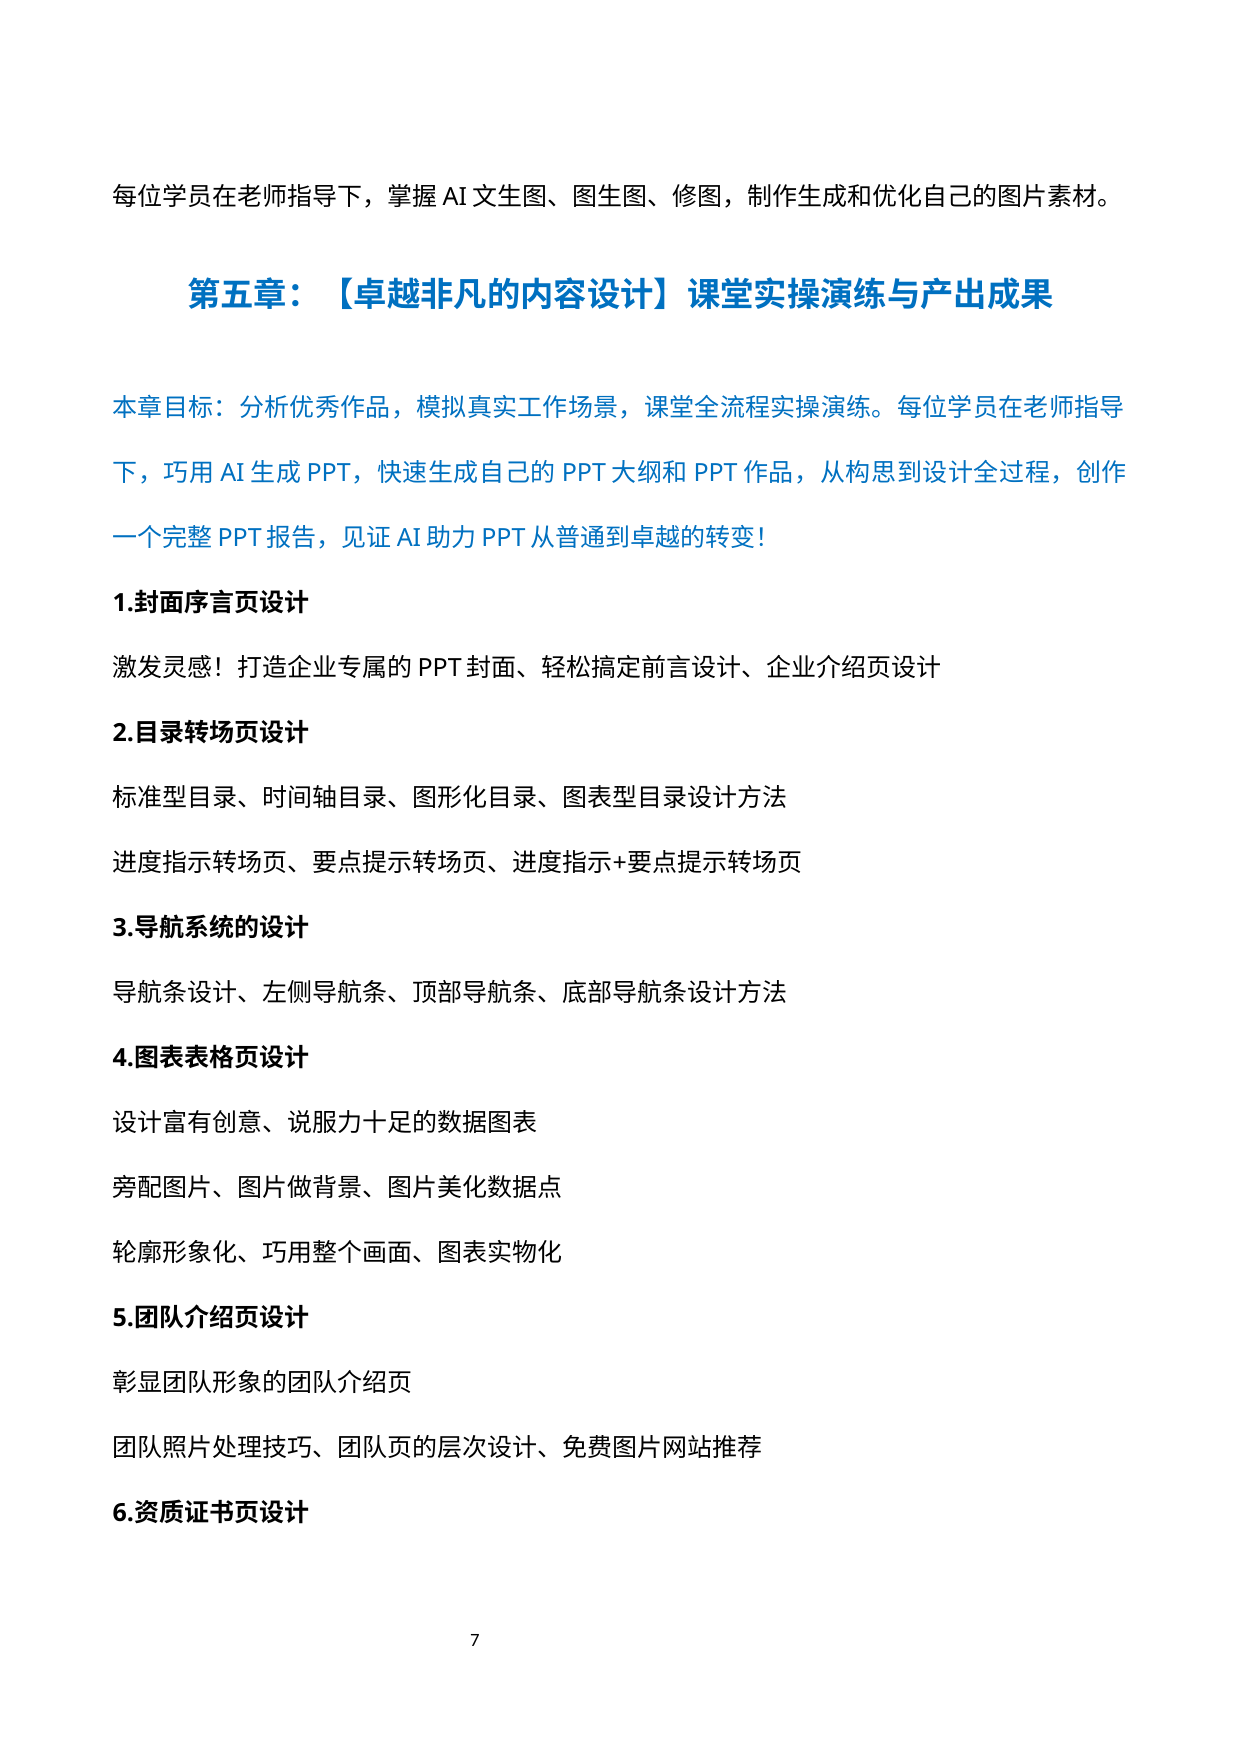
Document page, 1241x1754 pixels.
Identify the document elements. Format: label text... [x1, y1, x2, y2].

text 2.目录转场页设计 [112, 698, 1128, 763]
text 4.图表表格页设计 [112, 1023, 1128, 1088]
list 彰显团队形象的团队介绍页 [112, 1348, 1128, 1413]
list 旁配图片、图片做背景、图片美化数据点 [112, 1153, 1128, 1218]
list 激发灵感！打造企业专属的PPT封面、轻松搞定前言设计、企业介绍页设计 [112, 633, 1128, 698]
list 第五章：【卓越非凡的内容设计】课堂实操演练与产出成果 [112, 259, 1128, 324]
text 本章目标：分析优秀作品，模拟真实工作场景，课堂全流程实操演练。每位学员在老师指导下，巧用AI生成PPT，快速生成自己的PPT大纲和PPT作品，从构思到设计全过程，创作一个完整PPT报告，见证AI助力PPT从普通到卓越的转变！ [112, 373, 1128, 568]
list 设计富有创意、说服力十足的数据图表 [112, 1088, 1128, 1153]
list 轮廓形象化、巧用整个画面、图表实物化 [112, 1218, 1128, 1283]
text 每位学员在老师指导下，掌握AI文生图、图生图、修图，制作生成和优化自己的图片素材。 [112, 162, 1128, 227]
text 5.团队介绍页设计 [112, 1283, 1128, 1348]
list 导航条设计、左侧导航条、顶部导航条、底部导航条设计方法 [112, 958, 1128, 1023]
text 1.封面序言页设计 [112, 568, 1128, 633]
text 3.导航系统的设计 [112, 893, 1128, 958]
text 进度指示转场页、要点提示转场页、进度指示+要点提示转场页 [112, 828, 1128, 893]
text 6.资质证书页设计 [112, 1478, 1128, 1543]
list 团队照片处理技巧、团队页的层次设计、免费图片网站推荐 [112, 1413, 1128, 1478]
text 标准型目录、时间轴目录、图形化目录、图表型目录设计方法 [112, 763, 1128, 828]
